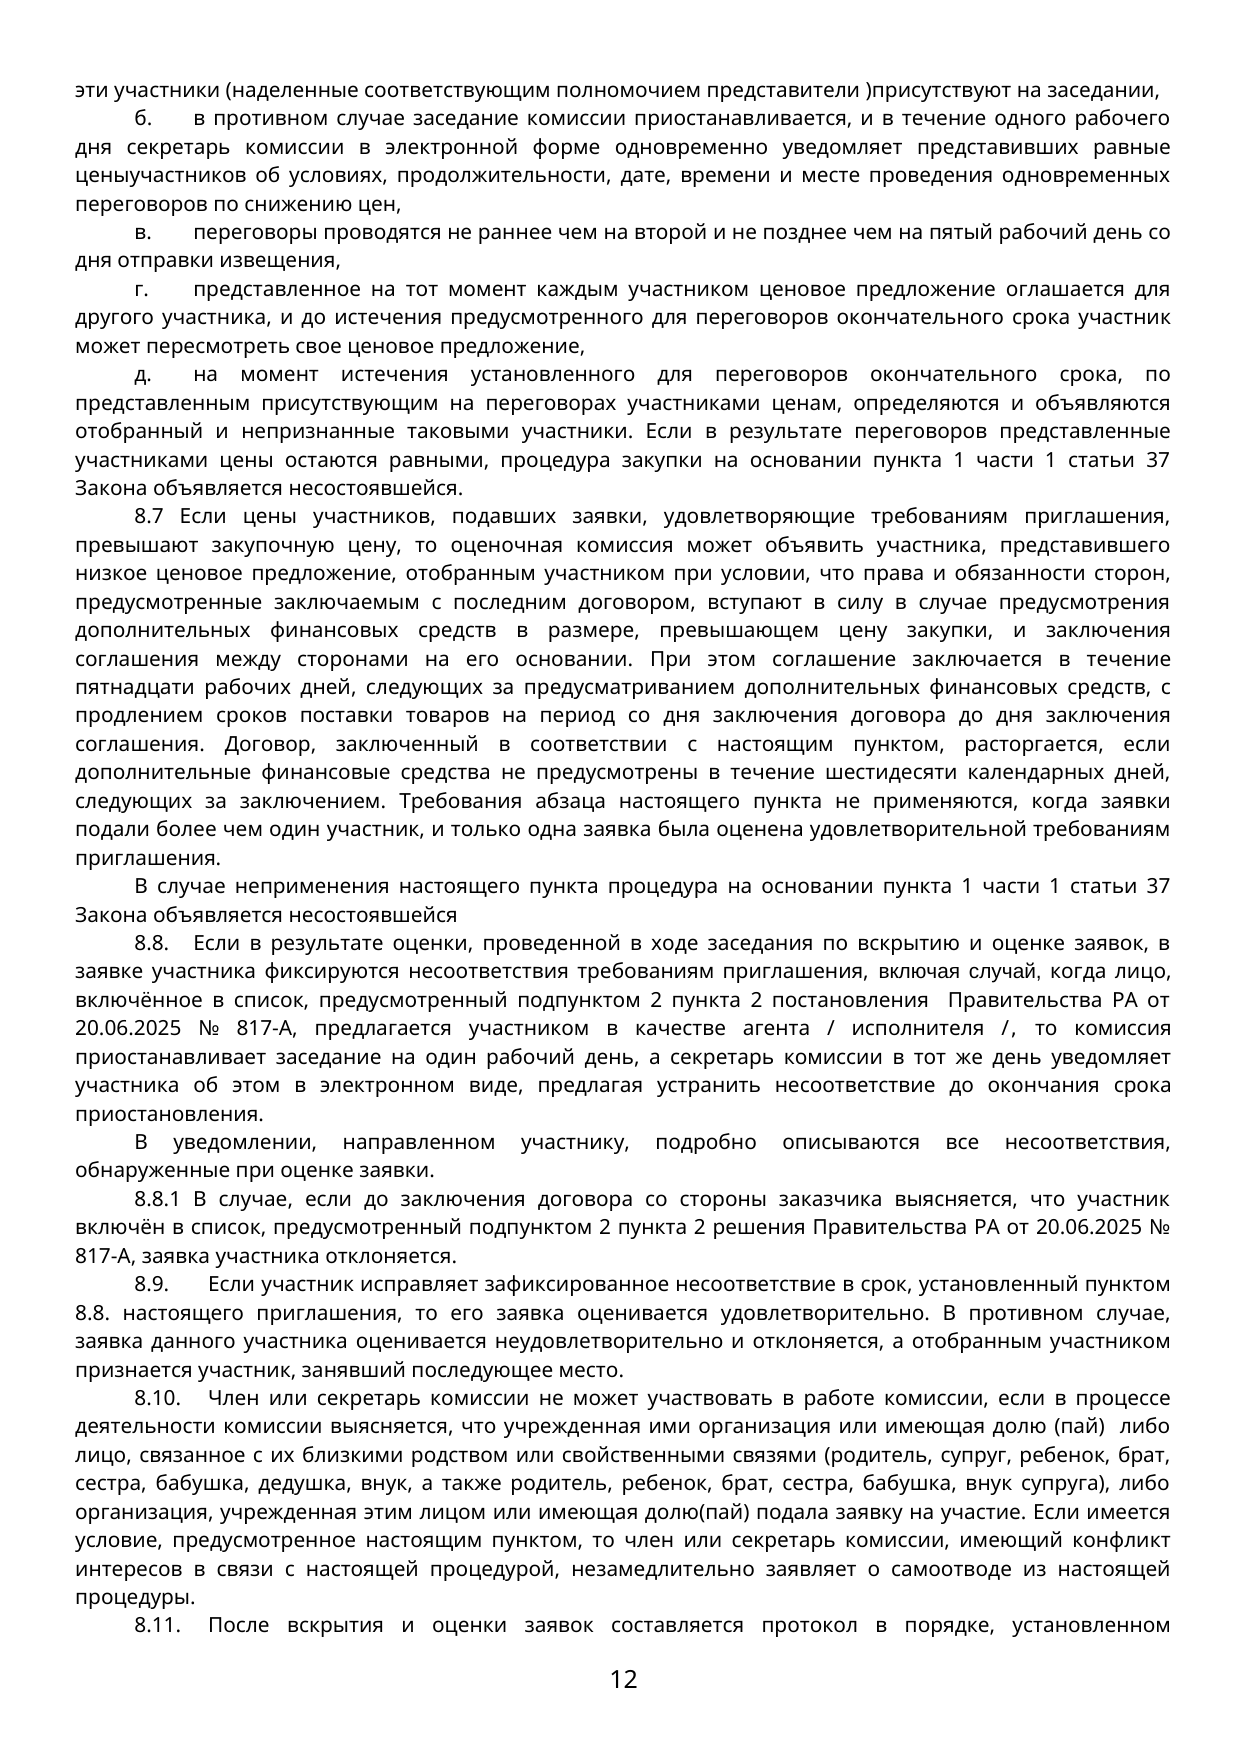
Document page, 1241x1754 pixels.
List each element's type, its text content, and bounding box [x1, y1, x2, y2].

text В уведомлении, направленном участнику, подробно описываются все несоответствия, обнаруженные при оценке заявки. [75, 1127, 1172, 1184]
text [75, 75, 1172, 103]
text 8.7 Если цены участников, подавших заявки, удовлетворяющие требованиям приглашения, превышают закупочную цену, то оценочная комиссия может объявить участника, представившего низкое ценовое предложение, отобранным участником при условии, что права и обязанности сторон, предусмотренные заключаемым с последним договором, вступают в силу в случае предусмотрения дополнительных финансовых средств в размере, превышающем цену закупки, и заключения соглашения между сторонами на его основании. При этом соглашение заключается в течение пятнадцати рабочих дней, следующих за предусматриванием дополнительных финансовых средств, с продлением сроков поставки товаров на период со дня заключения договора до дня заключения соглашения. Договор, заключенный в соответствии с настоящим пунктом, расторгается, если дополнительные финансовые средства не предусмотрены в течение шестидесяти календарных дней, следующих за заключением. Требования абзаца настоящего пункта не применяются, когда заявки подали более чем один участник, и только одна заявка была оценена удовлетворительной требованиям приглашения. [75, 502, 1172, 871]
text в. переговоры проводятся не раннее чем на второй и не позднее чем на пятый рабочий день со дня отправки извещения, [75, 217, 1172, 274]
text 8.9. Если участник исправляет зафиксированное несоответствие в срок, установленный пунктом 8.8. настоящего приглашения, то его заявка оценивается удовлетворительно. В противном случае, заявка данного участника оценивается неудовлетворительно и отклоняется, а отобранным участником признается участник, занявший последующее место. [75, 1269, 1172, 1383]
text д. на момент истечения установленного для переговоров окончательного срока, по представленным присутствующим на переговорах участниками ценам, определяются и объявляются отобранный и непризнанные таковыми участники. Если в результате переговоров представленные участниками цены остаются равными, процедура закупки на основании пункта 1 части 1 статьи 37 Закона объявляется несостоявшейся. [75, 359, 1172, 502]
text г. представленное на тот момент каждым участником ценовое предложение оглашается для другого участника, и до истечения предусмотренного для переговоров окончательного срока участник может пересмотреть свое ценовое предложение, [75, 274, 1172, 359]
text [75, 1611, 1172, 1639]
text 8.10. Член или секретарь комиссии не может участвовать в работе комиссии, если в процессе деятельности комиссии выясняется, что учрежденная ими организация или имеющая долю (пай) либо лицо, связанное с их близкими родством или свойственными связями (родитель, супруг, ребенок, брат, сестра, бабушка, дедушка, внук, а также родитель, ребенок, брат, сестра, бабушка, внук супруга), либо организация, учрежденная этим лицом или имеющая долю(пай) подала заявку на участие. Если имеется условие, предусмотренное настоящим пунктом, то член или секретарь комиссии, имеющий конфликт интересов в связи с настоящей процедурой, незамедлительно заявляет о самоотводе из настоящей процедуры. [75, 1383, 1172, 1611]
text 8.8.1 В случае, если до заключения договора со стороны заказчика выясняется, что участник включён в список, предусмотренный подпунктом 2 пункта 2 решения Правительства РА от 20.06.2025 № 817-А, заявка участника отклоняется. [75, 1184, 1172, 1269]
text В случае неприменения настоящего пункта процедура на основании пункта 1 части 1 статьи 37 Закона объявляется несостоявшейся [75, 871, 1172, 928]
text б. в противном случае заседание комиссии приостанавливается, и в течение одного рабочего дня секретарь комиссии в электронной форме одновременно уведомляет представивших равные ценыучастников об условиях, продолжительности, дате, времени и месте проведения одновременных переговоров по снижению цен, [75, 103, 1172, 217]
text 8.8. Если в результате оценки, проведенной в ходе заседания по вскрытию и оценке заявок, в заявке участника фиксируются несоответствия требованиям приглашения, включая случай, когда лицо, включённое в список, предусмотренный подпунктом 2 пункта 2 постановления Правительства РА от 20.06.2025 № 817-А, предлагается участником в качестве агента / исполнителя /, то комиссия приостанавливает заседание на один рабочий день, а секретарь комиссии в тот же день уведомляет участника об этом в электронном виде, предлагая устранить несоответствие до окончания срока приостановления. [75, 928, 1172, 1127]
